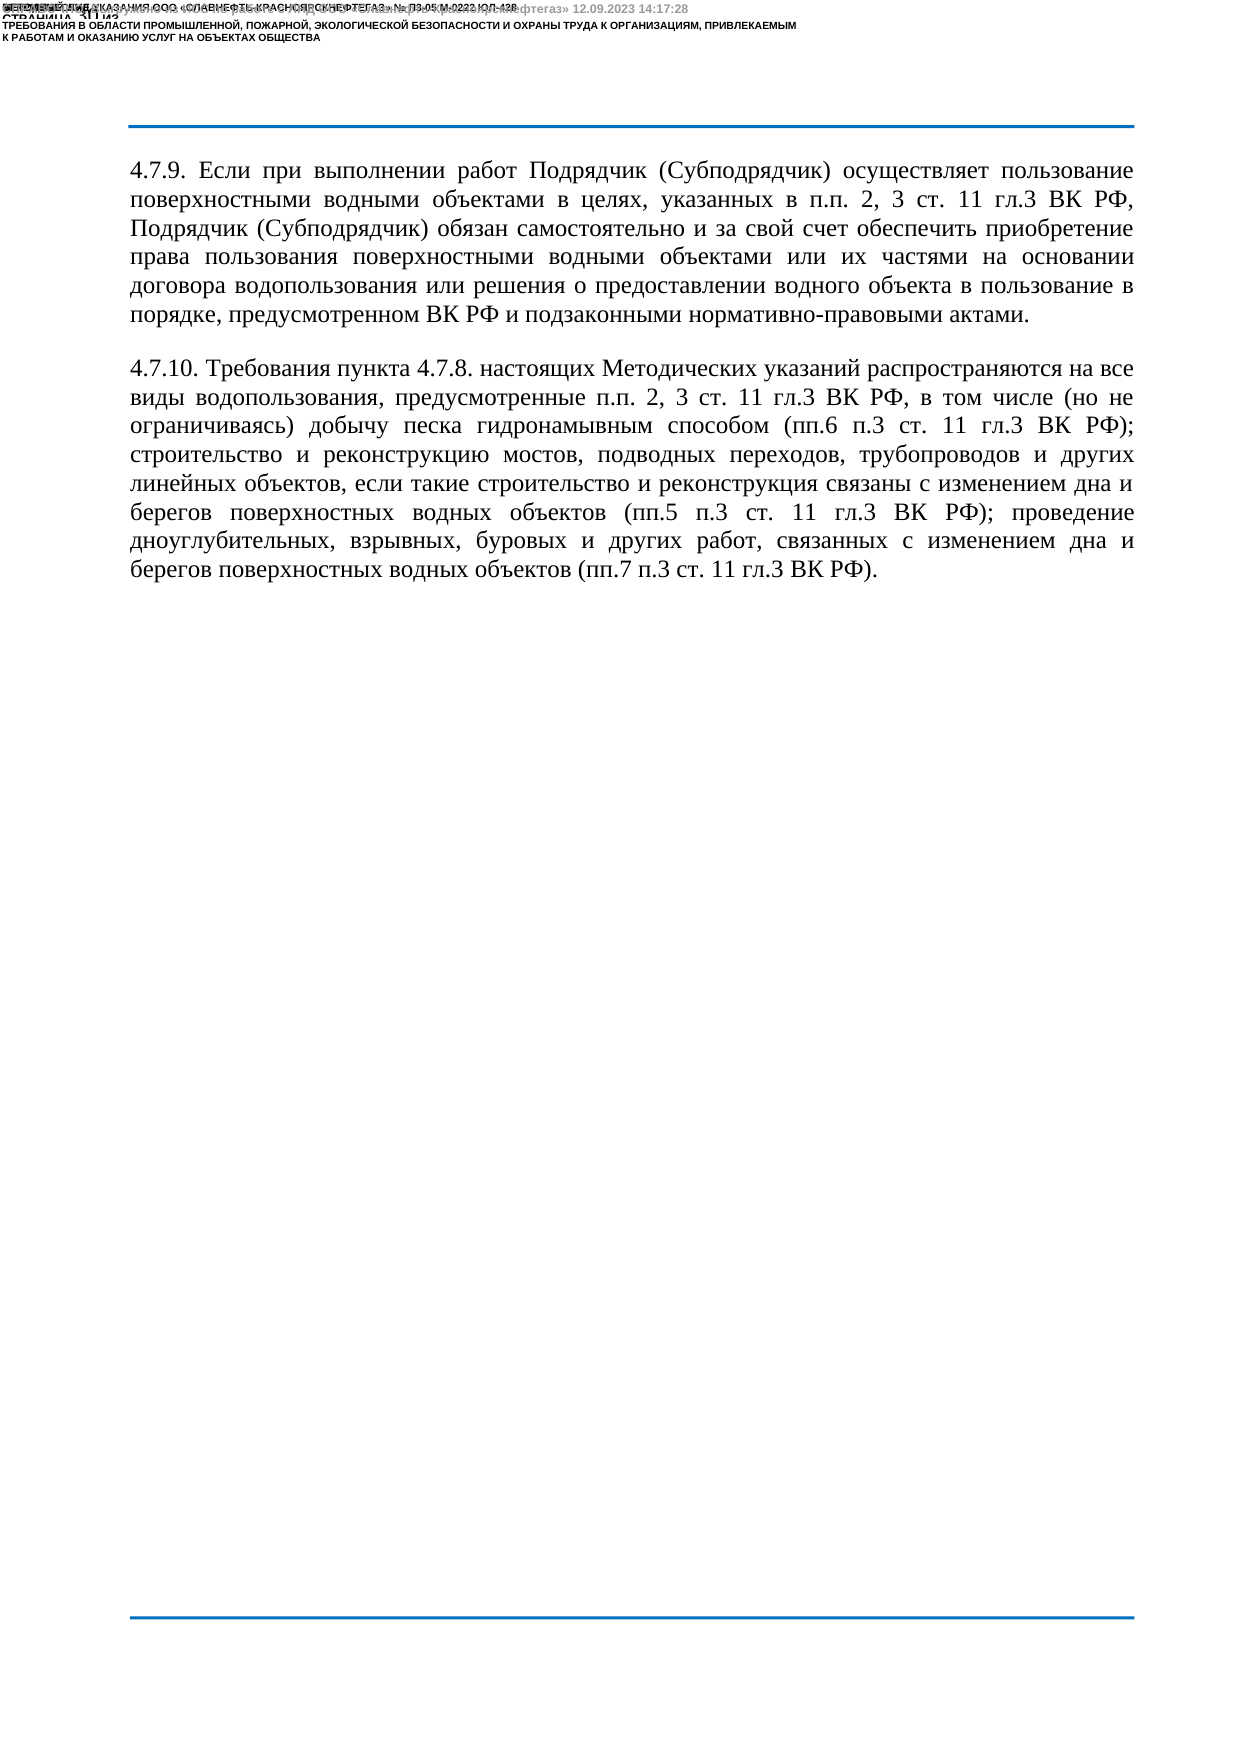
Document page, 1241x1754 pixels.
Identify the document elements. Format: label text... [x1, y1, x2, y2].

list Требования пункта 4.7.8. настоящих Методических указаний распространяются на все виды водопользования, предусмотренные п.п. 2, 3 ст. 11 гл.3 ВК РФ, в том числе (но не ограничиваясь) добычу песка гидронамывным способом (пп.6 п.3 ст. 11 гл.3 ВК РФ); строительство и реконструкцию мостов, подводных переходов, трубопроводов и других линейных объектов, если такие строительство и реконструкция связаны с изменением дна и берегов поверхностных водных объектов (пп.5 п.3 ст. 11 гл.3 ВК РФ); проведение дноуглубительных, взрывных, буровых и других работ, связанных с изменением дна и берегов поверхностных водных объектов (пп.7 п.3 ст. 11 гл.3 ВК РФ). [130, 353, 1134, 583]
list Если при выполнении работ Подрядчик (Субподрядчик) осуществляет пользование поверхностными водными объектами в целях, указанных в п.п. 2, 3 ст. 11 гл.3 ВК РФ, Подрядчик (Субподрядчик) обязан самостоятельно и за свой счет обеспечить приобретение права пользования поверхностными водными объектами или их частями на основании договора водопользования или решения о предоставлении водного объекта в пользование в порядке, предусмотренном ВК РФ и подзаконными нормативно-правовыми актами. [130, 155, 1135, 328]
